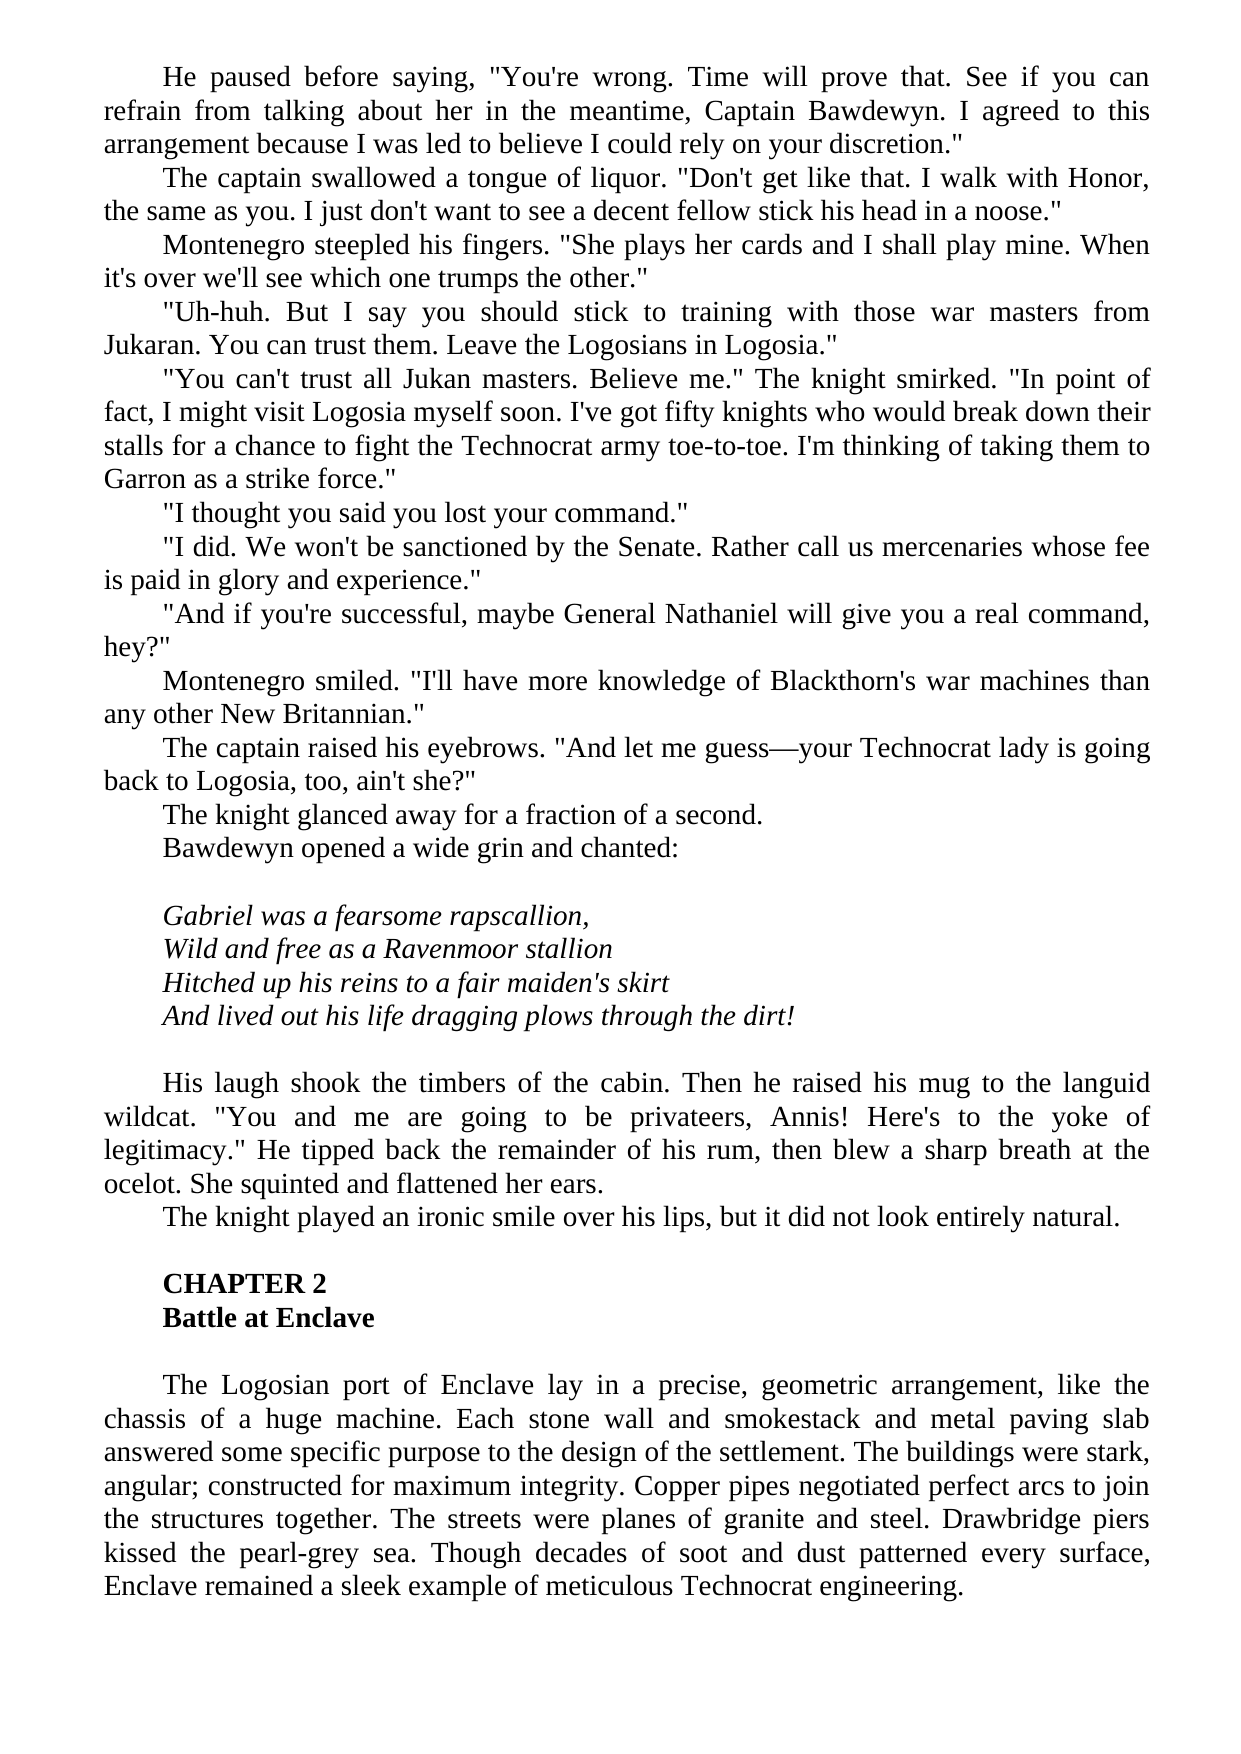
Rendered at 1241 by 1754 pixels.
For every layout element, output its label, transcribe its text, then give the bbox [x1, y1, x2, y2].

text "You can't trust all Jukan masters. Believe me." The knight smirked. "In point of fact, I might visit Logosia myself soon. I've got fifty knights who would break down their stalls for a chance to fight the Technocrat army toe-to-toe. I'm thinking of taking them to Garron as a strike force." [103, 361, 1152, 495]
text "And if you're successful, maybe General Nathaniel will give you a real command, hey?" [103, 596, 1152, 663]
text The knight glanced away for a fraction of a second. [103, 797, 1152, 831]
text His laugh shook the timbers of the cabin. Then he raised his mug to the languid wildcat. "You and me are going to be privateers, Annis! Here's to the yoke of legitimacy." He tipped back the remainder of his rum, then blew a sharp breath at the ocelot. She squinted and flattened her ears. [103, 1065, 1152, 1199]
text CHAPTER 2 [103, 1267, 1152, 1300]
text The knight played an ironic smile over his lips, but it did not look entirely natural. [103, 1199, 1152, 1233]
text And lived out his life dragging plows through the dirt! [103, 998, 1152, 1032]
text Wild and free as a Ravenmoor stallion [103, 931, 1152, 965]
text The captain swallowed a tongue of liquor. "Don't get like that. I walk with Honor, the same as you. I just don't want to see a decent fellow stick his head in a noose." [103, 160, 1152, 227]
text Montenegro steepled his fingers. "She plays her cards and I shall play mine. When it's over we'll see which one trumps the other." [103, 227, 1152, 294]
text The Logosian port of Enclave lay in a precise, geometric arrangement, like the chassis of a huge machine. Each stone wall and smokestack and metal paving slab answered some specific purpose to the design of the settlement. The buildings were stark, angular; constructed for maximum integrity. Copper pipes negotiated perfect arcs to join the structures together. The streets were planes of granite and steel. Drawbridge piers kissed the pearl-grey sea. Though decades of soot and dust patterned every surface, Enclave remained a sleek example of meticulous Technocrat engineering. [103, 1367, 1152, 1602]
text Hitched up his reins to a fair maiden's skirt [103, 965, 1152, 998]
text He paused before saying, "You're wrong. Time will prove that. See if you can refrain from talking about her in the meantime, Captain Bawdewyn. I agreed to this arrangement because I was led to believe I could rely on your discretion." [103, 59, 1152, 160]
text Montenegro smiled. "I'll have more knowledge of Blackthorn's war machines than any other New Britannian." [103, 663, 1152, 730]
text "Uh-huh. But I say you should stick to training with those war masters from Jukaran. You can trust them. Leave the Logosians in Logosia." [103, 294, 1152, 361]
text "I did. We won't be sanctioned by the Senate. Rather call us mercenaries whose fee is paid in glory and experience." [103, 529, 1152, 596]
text Gabriel was a fearsome rapscallion, [103, 898, 1152, 931]
text The captain raised his eyebrows. "And let me guess—your Technocrat lady is going back to Logosia, too, ain't she?" [103, 730, 1152, 797]
text Battle at Enclave [103, 1300, 1152, 1334]
text Bawdewyn opened a wide grin and chanted: [103, 831, 1152, 864]
text "I thought you said you lost your command." [103, 495, 1152, 529]
